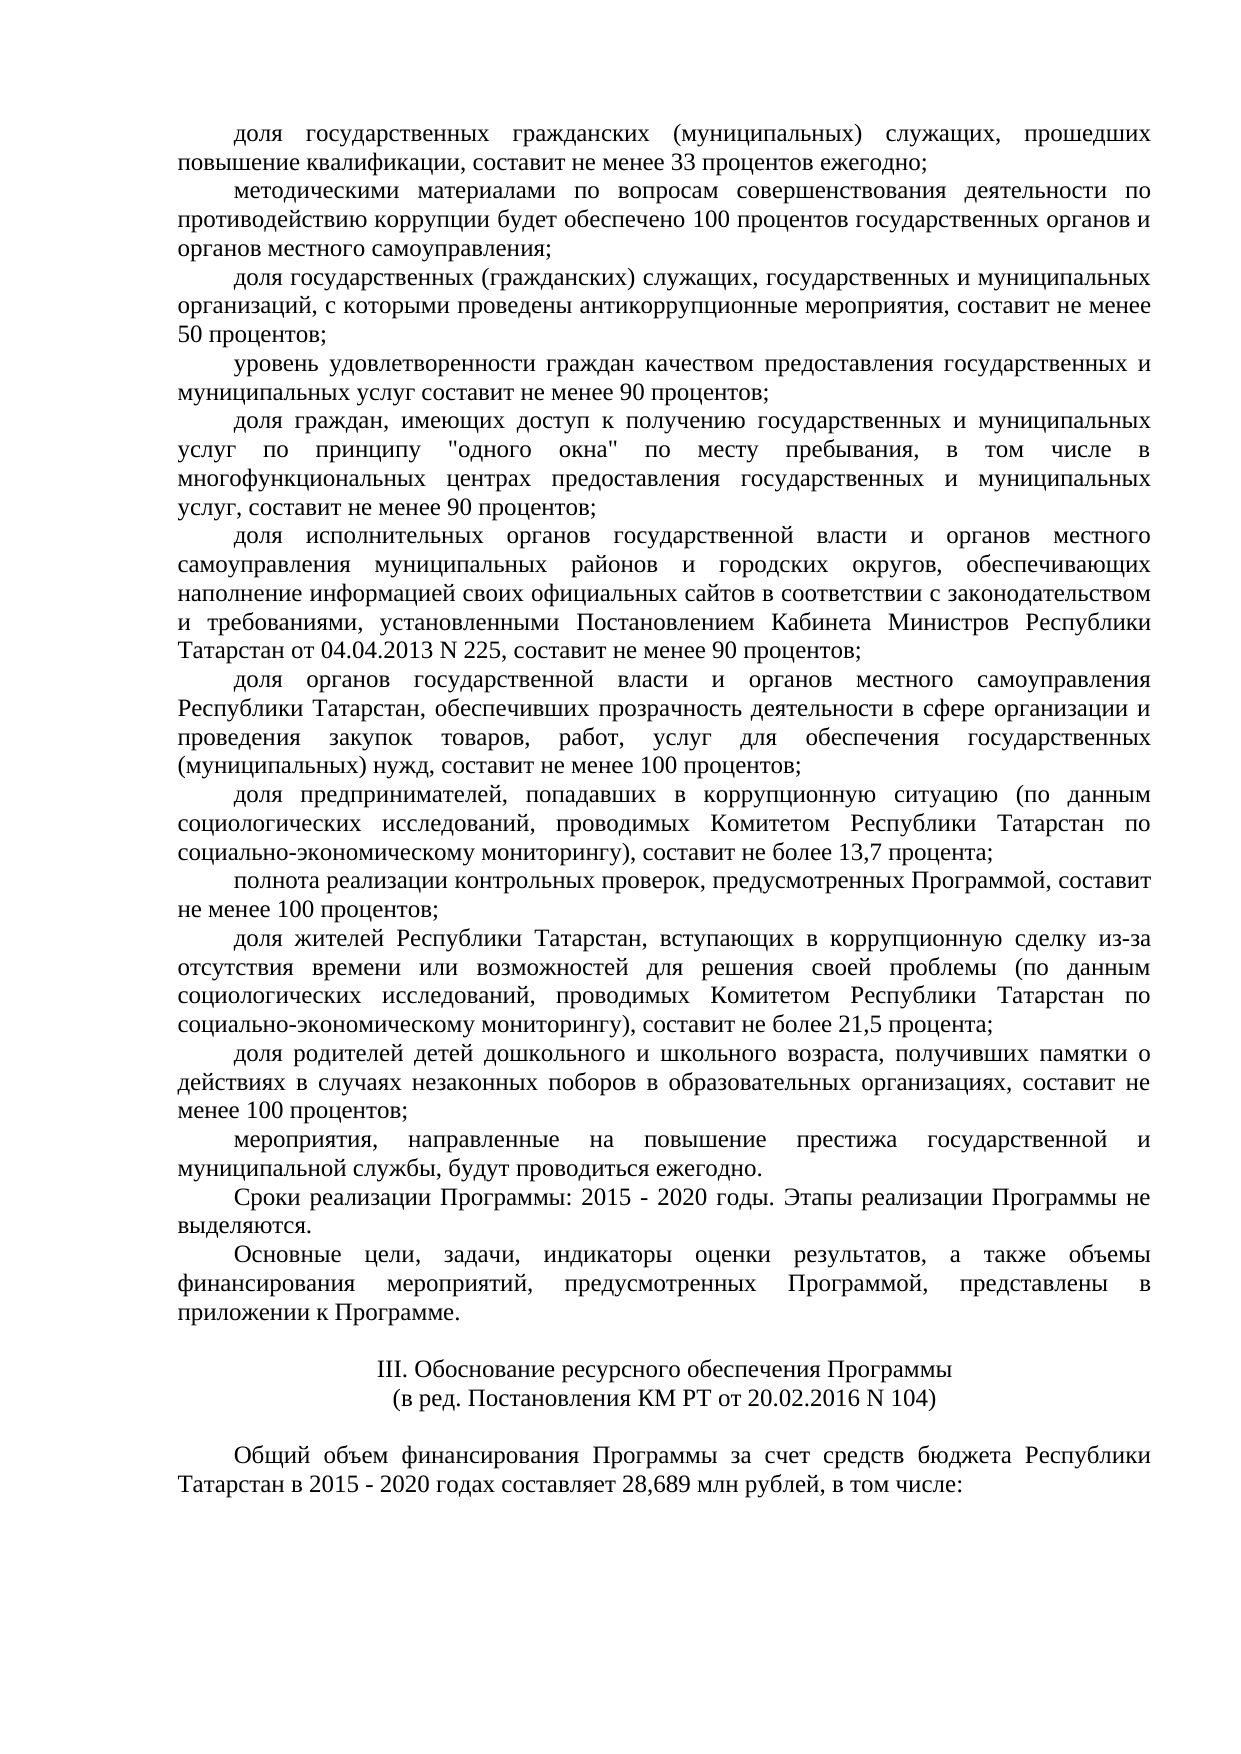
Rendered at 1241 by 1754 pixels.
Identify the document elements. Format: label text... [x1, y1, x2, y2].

text доля органов государственной власти и органов местного самоуправления Республики Татарстан, обеспечивших прозрачность деятельности в сфере организации и проведения закупок товаров, работ, услуг для обеспечения государственных (муниципальных) нужд, составит не менее 100 процентов; [177, 664, 1152, 779]
text доля предпринимателей, попадавших в коррупционную ситуацию (по данным социологических исследований, проводимых Комитетом Республики Татарстан по социально-экономическому мониторингу), составит не более 13,7 процента; [177, 779, 1152, 866]
text доля исполнительных органов государственной власти и органов местного самоуправления муниципальных районов и городских округов, обеспечивающих наполнение информацией своих официальных сайтов в соответствии с законодательством и требованиями, установленными Постановлением Кабинета Министров Республики Татарстан от 04.04.2013 N 225, составит не менее 90 процентов; [177, 521, 1152, 664]
text методическими материалами по вопросам совершенствования деятельности по противодействию коррупции будет обеспечено 100 процентов государственных органов и органов местного самоуправления; [177, 176, 1152, 262]
text доля родителей детей дошкольного и школьного возраста, получивших памятки о действиях в случаях незаконных поборов в образовательных организациях, составит не менее 100 процентов; [177, 1038, 1152, 1124]
text Основные цели, задачи, индикаторы оценки результатов, а также объемы финансирования мероприятий, предусмотренных Программой, представлены в приложении к Программе. [177, 1239, 1152, 1326]
text Общий объем финансирования Программы за счет средств бюджета Республики Татарстан в 2015 - 2020 годах составляет 28,689 млн рублей, в том числе: [177, 1441, 1152, 1498]
text доля государственных гражданских (муниципальных) служащих, прошедших повышение квалификации, составит не менее 33 процентов ежегодно; [177, 118, 1152, 176]
text уровень удовлетворенности граждан качеством предоставления государственных и муниципальных услуг составит не менее 90 процентов; [177, 348, 1152, 406]
text доля граждан, имеющих доступ к получению государственных и муниципальных услуг по принципу "одного окна" по месту пребывания, в том числе в многофункциональных центрах предоставления государственных и муниципальных услуг, составит не менее 90 процентов; [177, 406, 1152, 521]
text (в ред. Постановления КМ РТ от 20.02.2016 N 104) [177, 1383, 1152, 1412]
text III. Обоснование ресурсного обеспечения Программы [177, 1354, 1152, 1383]
text мероприятия, направленные на повышение престижа государственной и муниципальной службы, будут проводиться ежегодно. [177, 1124, 1152, 1182]
text Сроки реализации Программы: 2015 - 2020 годы. Этапы реализации Программы не выделяются. [177, 1182, 1152, 1239]
text полнота реализации контрольных проверок, предусмотренных Программой, составит не менее 100 процентов; [177, 866, 1152, 923]
text доля жителей Республики Татарстан, вступающих в коррупционную сделку из-за отсутствия времени или возможностей для решения своей проблемы (по данным социологических исследований, проводимых Комитетом Республики Татарстан по социально-экономическому мониторингу), составит не более 21,5 процента; [177, 923, 1152, 1038]
text доля государственных (гражданских) служащих, государственных и муниципальных организаций, с которыми проведены антикоррупционные мероприятия, составит не менее 50 процентов; [177, 262, 1152, 348]
